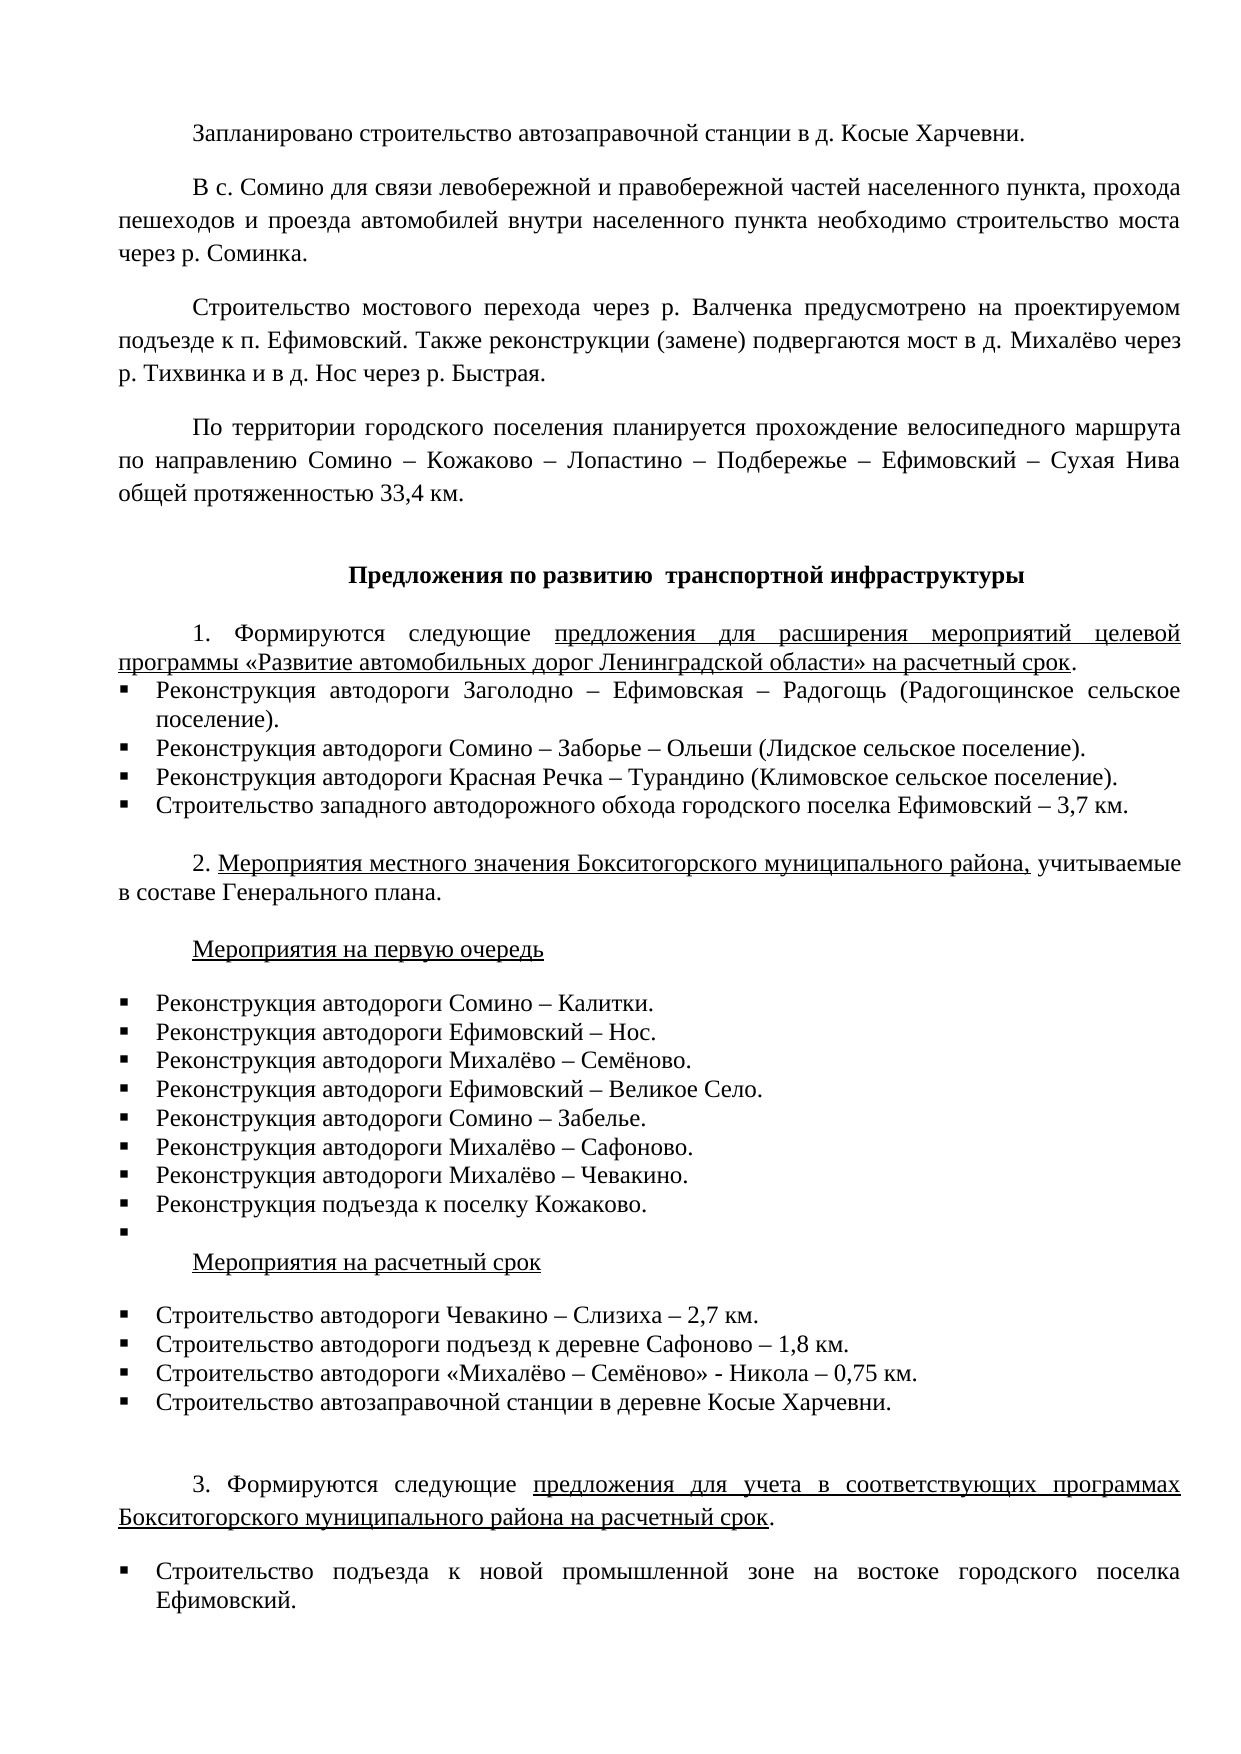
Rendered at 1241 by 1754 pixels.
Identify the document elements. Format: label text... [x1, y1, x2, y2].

text Мероприятия на первую очередь [118, 934, 1181, 963]
list Реконструкция автодороги Сомино – Калитки. [118, 988, 1181, 1017]
list Реконструкция автодороги Михалёво – Сафоново. [118, 1132, 1181, 1161]
text 3. Формируются следующие предложения для учета в соответствующих программах Бокситогорского муниципального района на расчетный срок. [118, 1469, 1181, 1531]
list Реконструкция автодороги Сомино – Заборье – Ольеши (Лидское сельское поселение). [118, 733, 1181, 762]
text 1. Формируются следующие предложения для расширения мероприятий целевой программы «Развитие автомобильных дорог Ленинградской области» на расчетный срок. [118, 618, 1181, 675]
list Реконструкция автодороги Заголодно – Ефимовская – Радогощь (Радогощинское сельское поселение). [118, 675, 1181, 733]
list Реконструкция автодороги Михалёво – Семёново. [118, 1046, 1181, 1074]
list Строительство западного автодорожного обхода городского поселка Ефимовский – 3,7 км. [118, 790, 1181, 819]
text 2. Мероприятия местного значения Бокситогорского муниципального района, учитываемые в составе Генерального плана. [118, 848, 1181, 905]
list Реконструкция автодороги Ефимовский – Нос. [118, 1017, 1181, 1046]
text По территории городского поселения планируется прохождение велосипедного маршрута по направлению Сомино – Кожаково – Лопастино – Подбережье – Ефимовский – Сухая Нива общей протяженностью 33,4 км. [118, 412, 1181, 507]
list Реконструкция подъезда к поселку Кожаково. [118, 1189, 1181, 1218]
list Строительство автодороги Чевакино – Слизиха – 2,7 км. [118, 1301, 1181, 1329]
text Мероприятия на расчетный срок [118, 1247, 1181, 1276]
text В с. Сомино для связи левобережной и правобережной частей населенного пункта, прохода пешеходов и проезда автомобилей внутри населенного пункта необходимо строительство моста через р. Соминка. [118, 172, 1181, 267]
list Строительство автодороги «Михалёво – Семёново» - Никола – 0,75 км. [118, 1358, 1181, 1387]
list Строительство автодороги подъезд к деревне Сафоново – 1,8 км. [118, 1329, 1181, 1358]
text Предложения по развитию транспортной инфраструктуры [118, 560, 1181, 589]
list Реконструкция автодороги Красная Речка – Турандино (Климовское сельское поселение). [118, 762, 1181, 790]
list Строительство автозаправочной станции в деревне Косые Харчевни. [118, 1387, 1181, 1416]
list Реконструкция автодороги Ефимовский – Великое Село. [118, 1074, 1181, 1103]
list Строительство подъезда к новой промышленной зоне на востоке городского поселка Ефимовский. [118, 1556, 1181, 1614]
text Строительство мостового перехода через р. Валченка предусмотрено на проектируемом подъезде к п. Ефимовский. Также реконструкции (замене) подвергаются мост в д. Михалёво через р. Тихвинка и в д. Нос через р. Быстрая. [118, 292, 1181, 387]
list Реконструкция автодороги Сомино – Забелье. [118, 1103, 1181, 1132]
list Реконструкция автодороги Михалёво – Чевакино. [118, 1161, 1181, 1189]
text Запланировано строительство автозаправочной станции в д. Косые Харчевни. [118, 118, 1181, 147]
